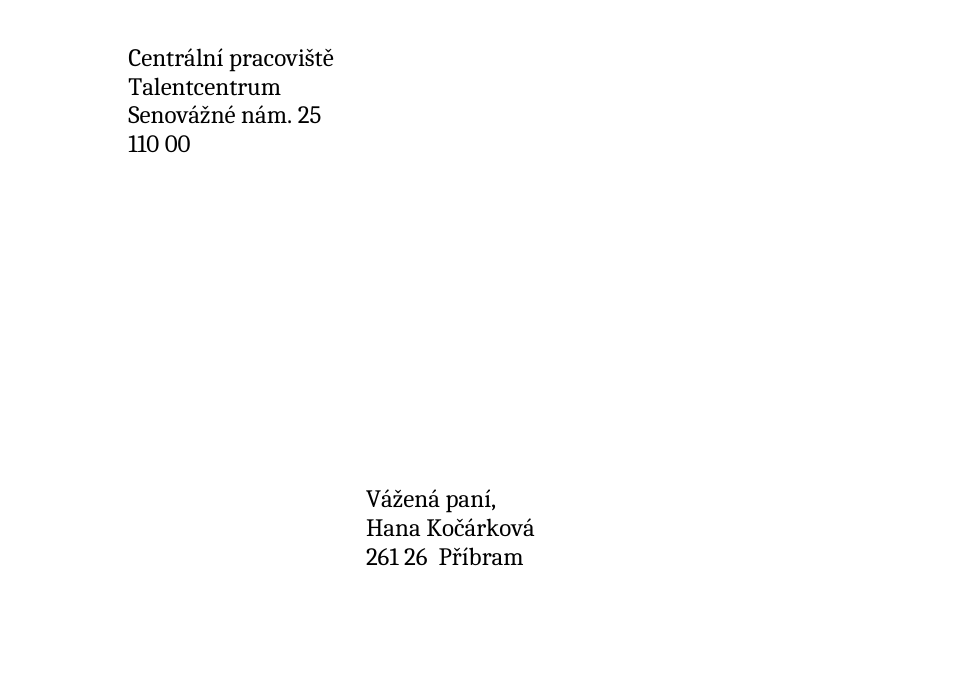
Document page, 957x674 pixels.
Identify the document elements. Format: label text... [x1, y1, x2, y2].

text Hana Kočárková [366, 514, 891, 543]
text Vážená paní, [366, 485, 891, 514]
text 261 26 Příbram [366, 543, 891, 571]
